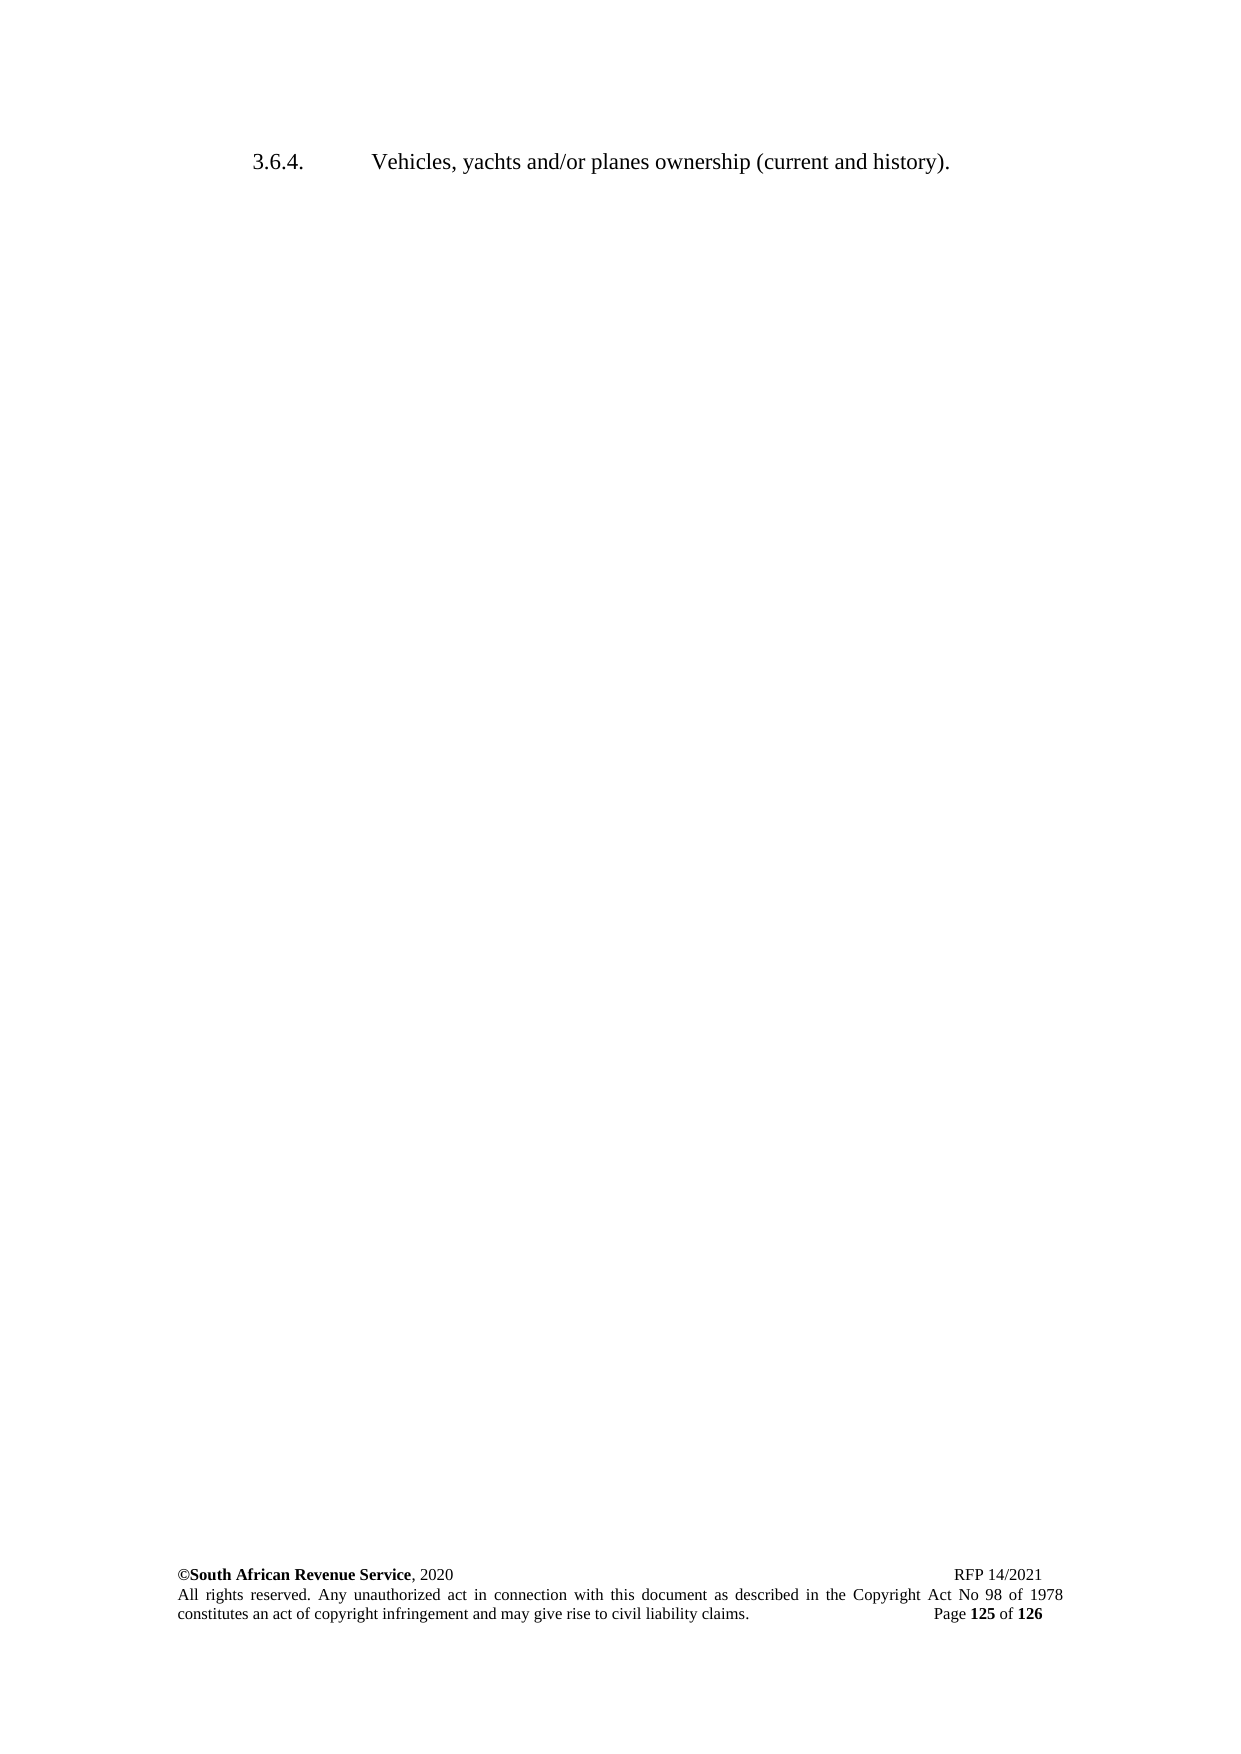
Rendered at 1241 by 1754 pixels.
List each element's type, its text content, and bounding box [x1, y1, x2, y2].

list Vehicles, yachts and/or planes ownership (current and history). [252, 148, 1063, 174]
